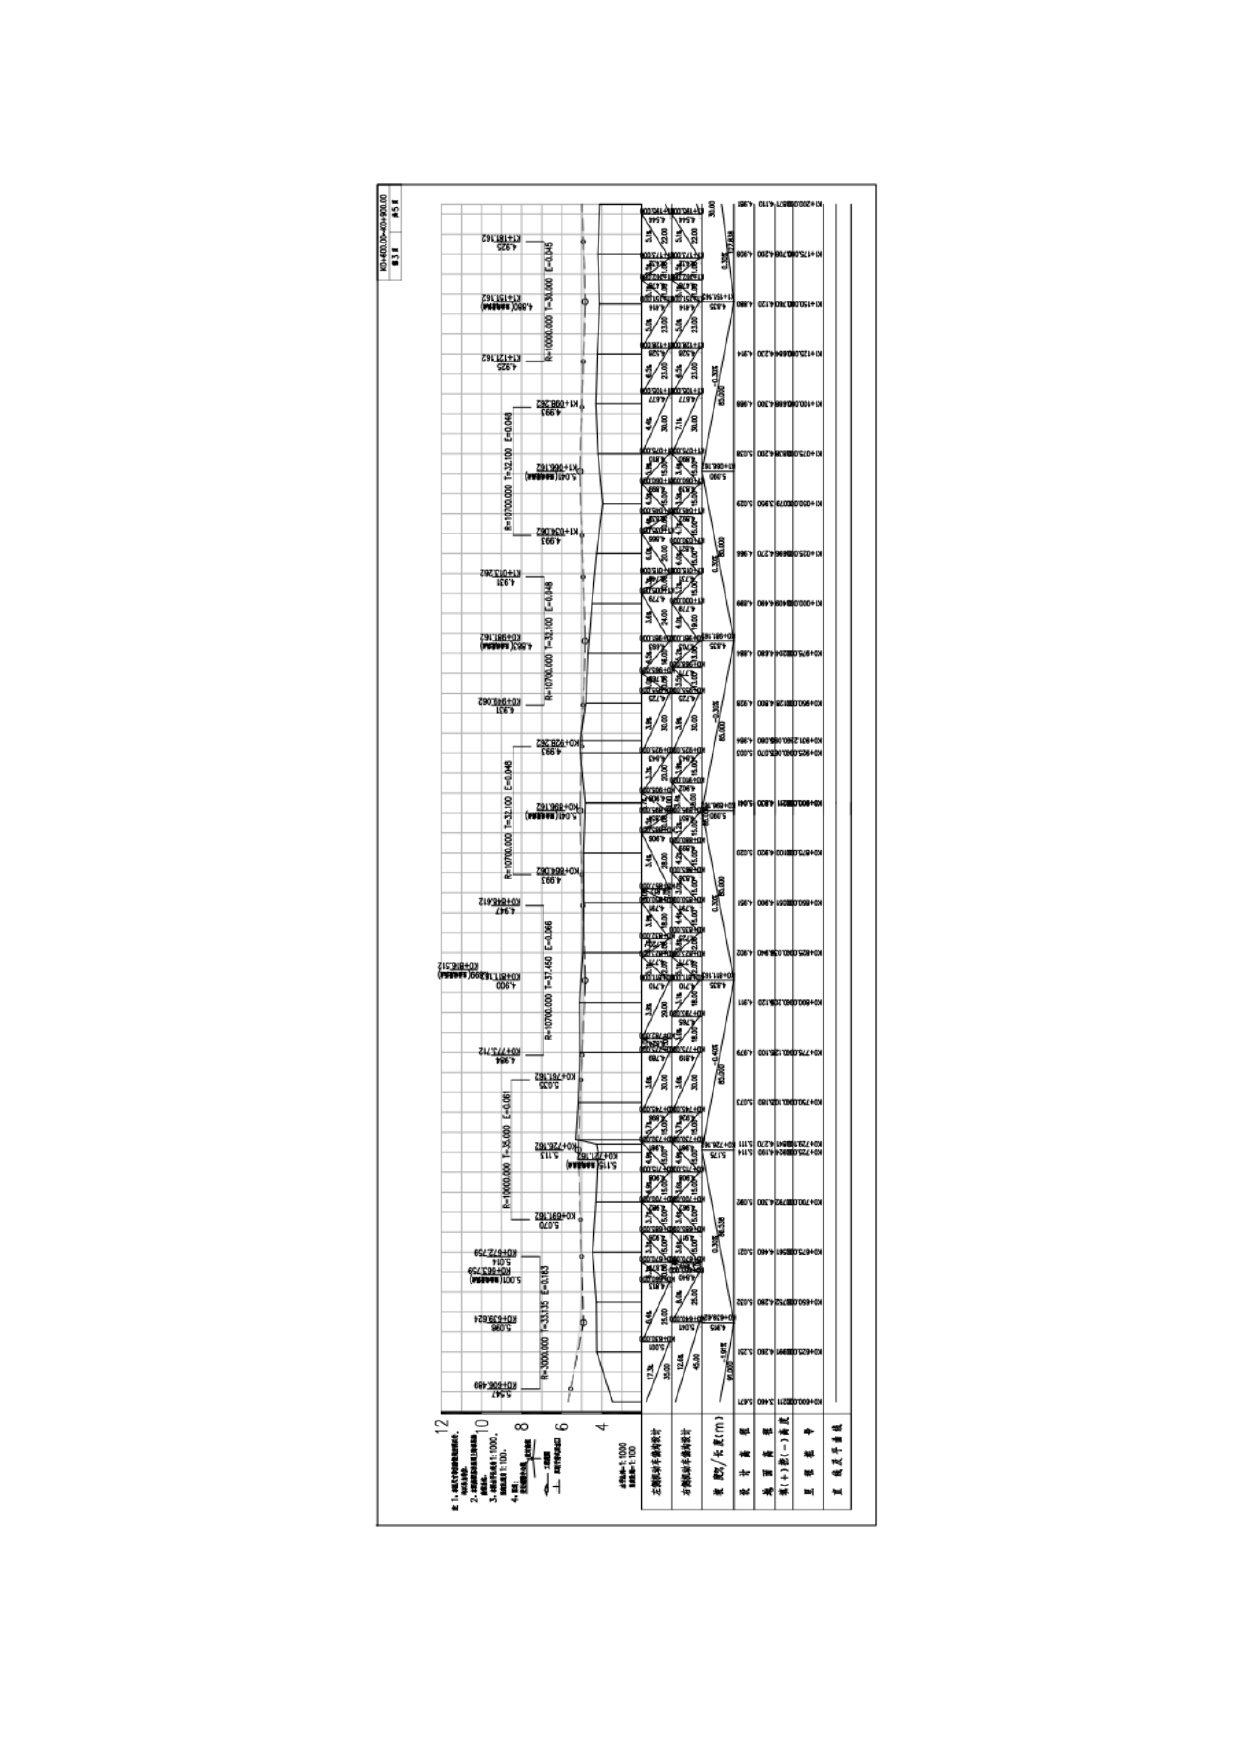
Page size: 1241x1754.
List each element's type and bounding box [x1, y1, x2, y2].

picture [356, 167, 890, 1538]
